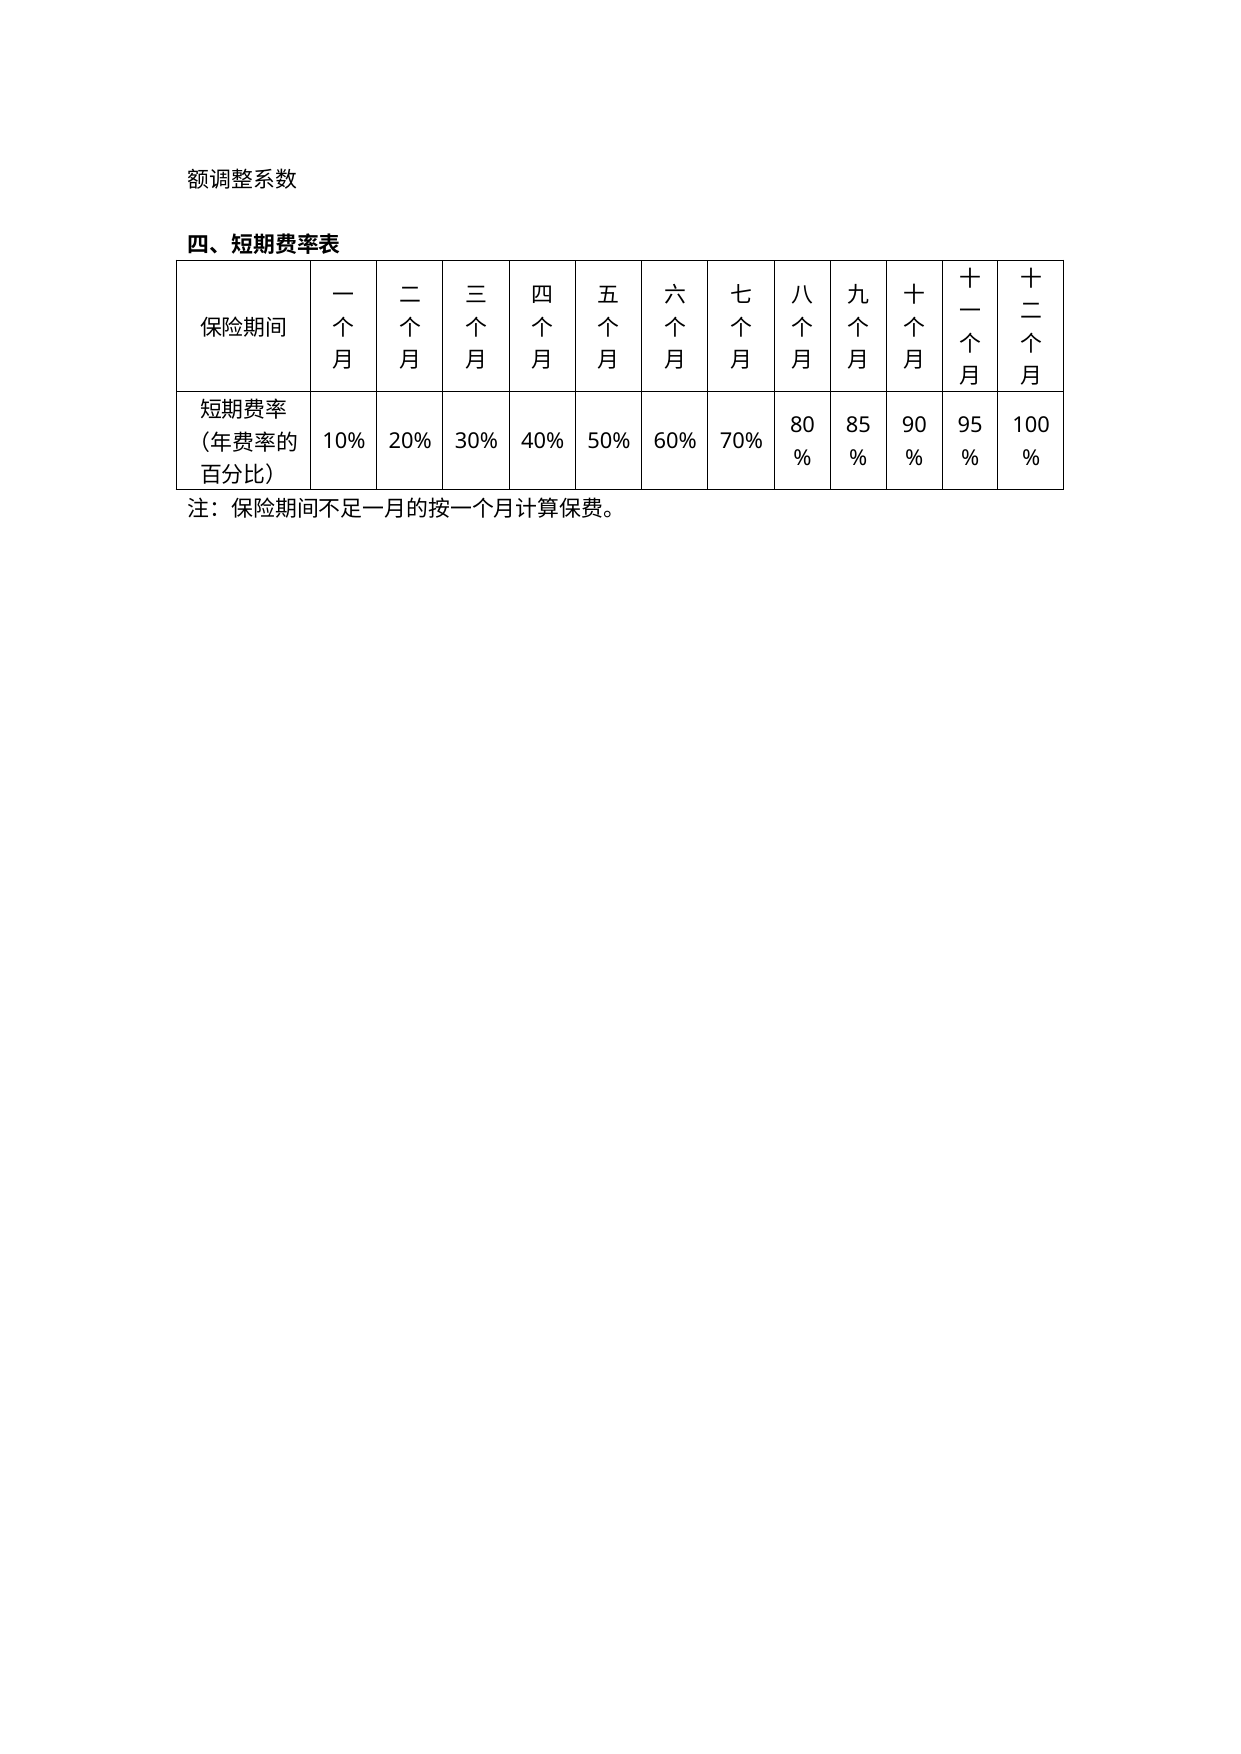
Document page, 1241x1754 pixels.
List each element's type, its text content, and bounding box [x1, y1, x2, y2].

table_header 十 个 月 [887, 261, 942, 391]
table_cell 50% [576, 392, 641, 489]
table_cell 10% [311, 392, 376, 489]
table_header 七 个 月 [708, 261, 774, 391]
table_header 十 二 个 月 [998, 261, 1063, 391]
table_cell 85% [831, 392, 886, 489]
table_cell 90% [887, 392, 942, 489]
table_cell 70% [708, 392, 774, 489]
table_header 十 一 个 月 [943, 261, 997, 391]
table_cell 80% [775, 392, 830, 489]
table_cell 20% [377, 392, 442, 489]
table_header 八 个 月 [775, 261, 830, 391]
table_header 九 个 月 [831, 261, 886, 391]
table_cell 40% [510, 392, 575, 489]
table_header 二 个 月 [377, 261, 442, 391]
list 短期费率表 [187, 227, 1053, 259]
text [187, 162, 1053, 194]
table_cell 95% [943, 392, 997, 489]
table_cell 短期费率（年费率的百分比） [177, 392, 310, 489]
table_header 四 个 月 [510, 261, 575, 391]
table_header 一 个 月 [311, 261, 376, 391]
table_cell 60% [642, 392, 707, 489]
table_header 五 个 月 [576, 261, 641, 391]
table_cell 30% [443, 392, 509, 489]
table_header 保险期间 [177, 261, 310, 391]
table_header 三 个 月 [443, 261, 509, 391]
table_header 六 个 月 [642, 261, 707, 391]
text 注：保险期间不足一月的按一个月计算保费。 [187, 490, 1053, 523]
table_cell 100% [998, 392, 1063, 489]
